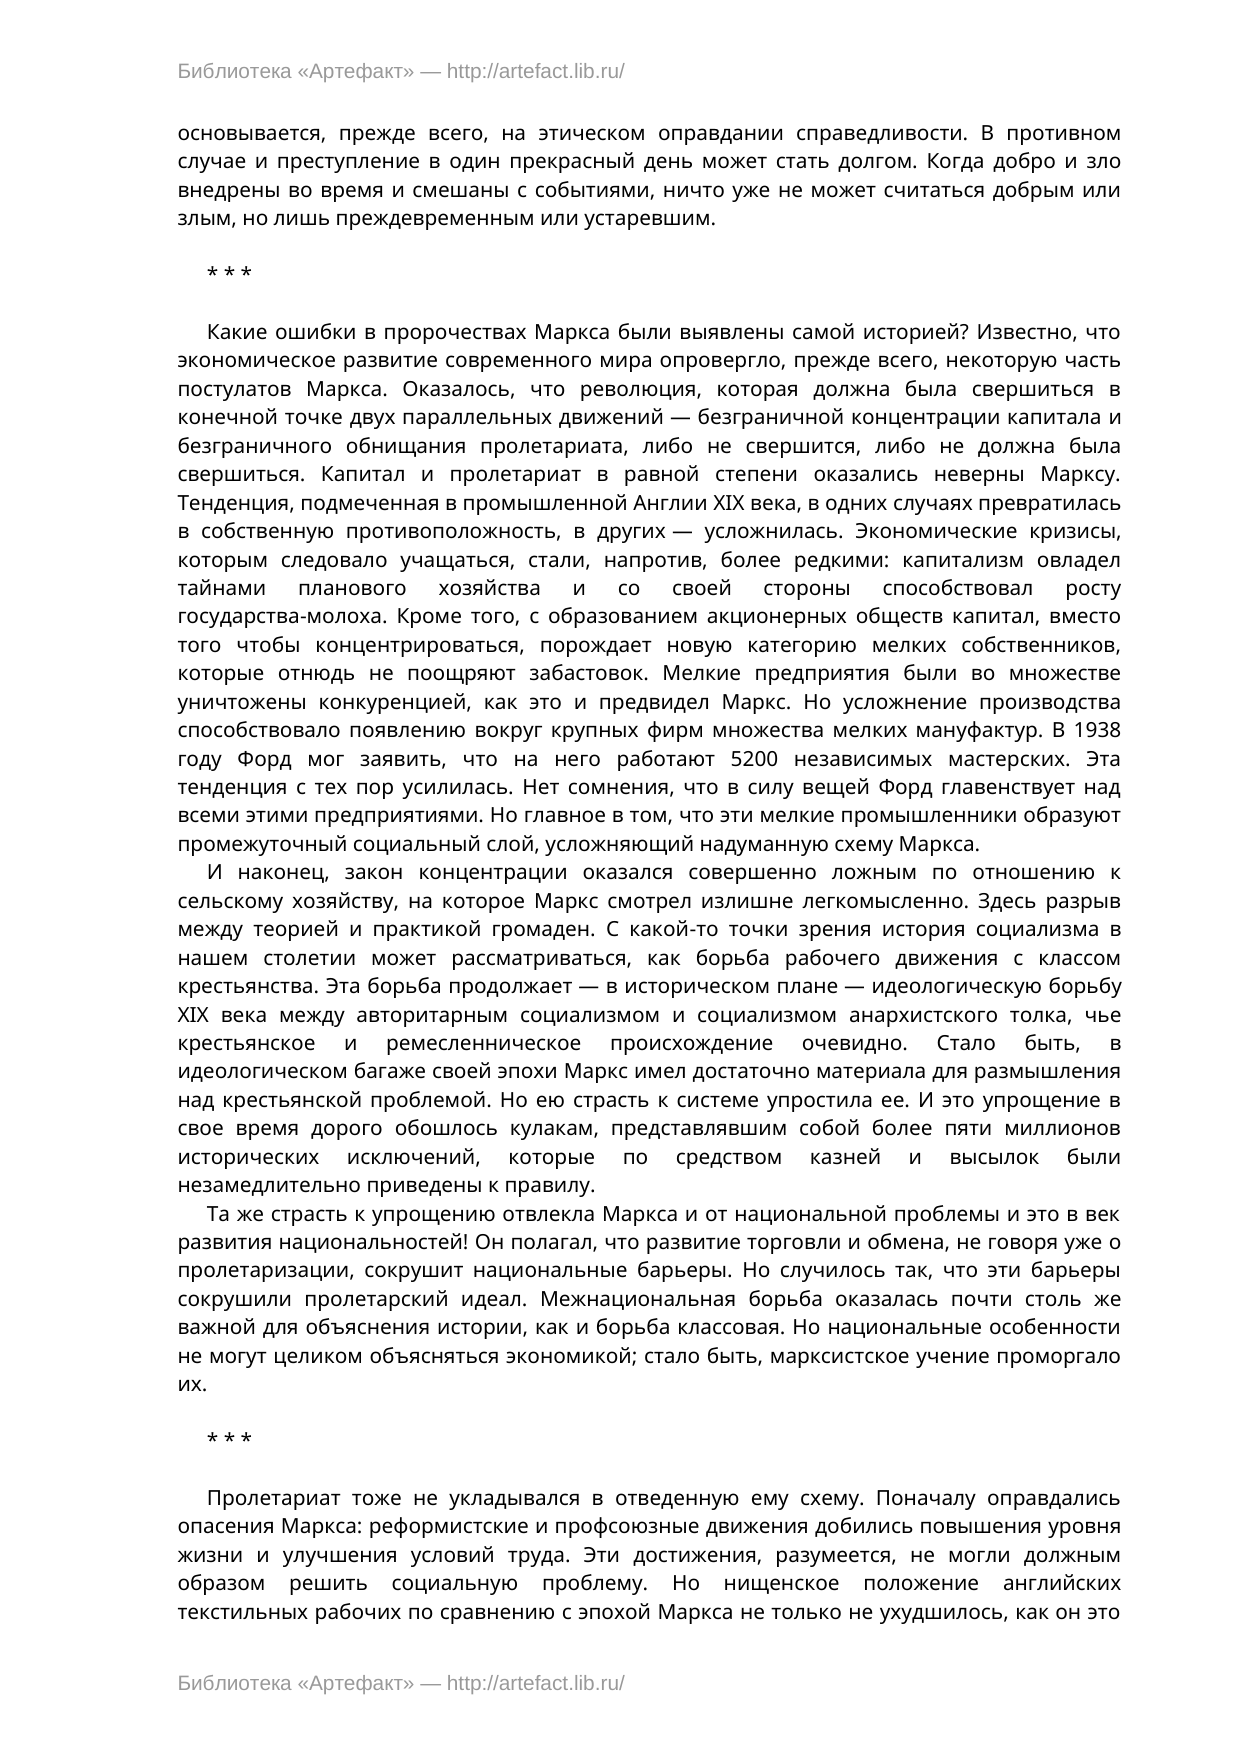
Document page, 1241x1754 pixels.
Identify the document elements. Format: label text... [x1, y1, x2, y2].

subtitle * * * [177, 260, 1122, 289]
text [177, 118, 1122, 232]
subtitle * * * [177, 1426, 1122, 1455]
text И наконец, закон концентрации оказался совершенно ложным по отношению к сельскому хозяйству, на которое Маркс смотрел излишне легкомысленно. Здесь разрыв между теорией и практикой громаден. С какой-то точки зрения история социализма в нашем столетии может рассматриваться, как борьба рабочего движения с классом крестьянства. Эта борьба продолжает — в историческом плане — идеологическую борьбу XIX века между авторитарным социализмом и социализмом анархистского толка, чье крестьянское и ремесленническое происхождение очевидно. Стало быть, в идеологическом багаже своей эпохи Маркс имел достаточно материала для размышления над крестьянской проблемой. Но ею страсть к системе упростила ее. И это упрощение в свое время дорого обошлось кулакам, представлявшим собой более пяти миллионов исторических исключений, которые по средством казней и высылок были незамедлительно приведены к правилу. [177, 857, 1122, 1199]
text Та же страсть к упрощению отвлекла Маркса и от национальной проблемы и это в век развития национальностей! Он полагал, что развитие торговли и обмена, не говоря уже о пролетаризации, сокрушит национальные барьеры. Но случилось так, что эти барьеры сокрушили пролетарский идеал. Межнациональная борьба оказалась почти столь же важной для объяснения истории, как и борьба классовая. Но национальные особенности не могут целиком объясняться экономикой; стало быть, марксистское учение проморгало их. [177, 1199, 1122, 1398]
text Какие ошибки в пророчествах Маркса были выявлены самой историей? Известно, что экономическое развитие современного мира опровергло, прежде всего, некоторую часть постулатов Маркса. Оказалось, что революция, которая должна была свершиться в конечной точке двух параллельных движений — безграничной концентрации капитала и безграничного обнищания пролетариата, либо не свершится, либо не должна была свершиться. Капитал и пролетариат в равной степени оказались неверны Марксу. Тенденция, подмеченная в промышленной Англии XIX века, в одних случаях превратилась в собственную противоположность, в других — усложнилась. Экономические кризисы, которым следовало учащаться, стали, напротив, более редкими: капитализм овладел тайнами планового хозяйства и со своей стороны способствовал росту государства-молоха. Кроме того, с образованием акционерных обществ капитал, вместо того чтобы концентрироваться, порождает новую категорию мелких собственников, которые отнюдь не поощряют забастовок. Мелкие предприятия были во множестве уничтожены конкуренцией, как это и предвидел Маркс. Но усложнение производства способствовало появлению вокруг крупных фирм множества мелких мануфактур. В 1938 году Форд мог заявить, что на него работают 5200 независимых мастерских. Эта тенденция с тех пор усилилась. Нет сомнения, что в силу вещей Форд главенствует над всеми этими предприятиями. Но главное в том, что эти мелкие промышленники образуют промежуточный социальный слой, усложняющий надуманную схему Маркса. [177, 317, 1122, 857]
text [177, 1483, 1122, 1625]
